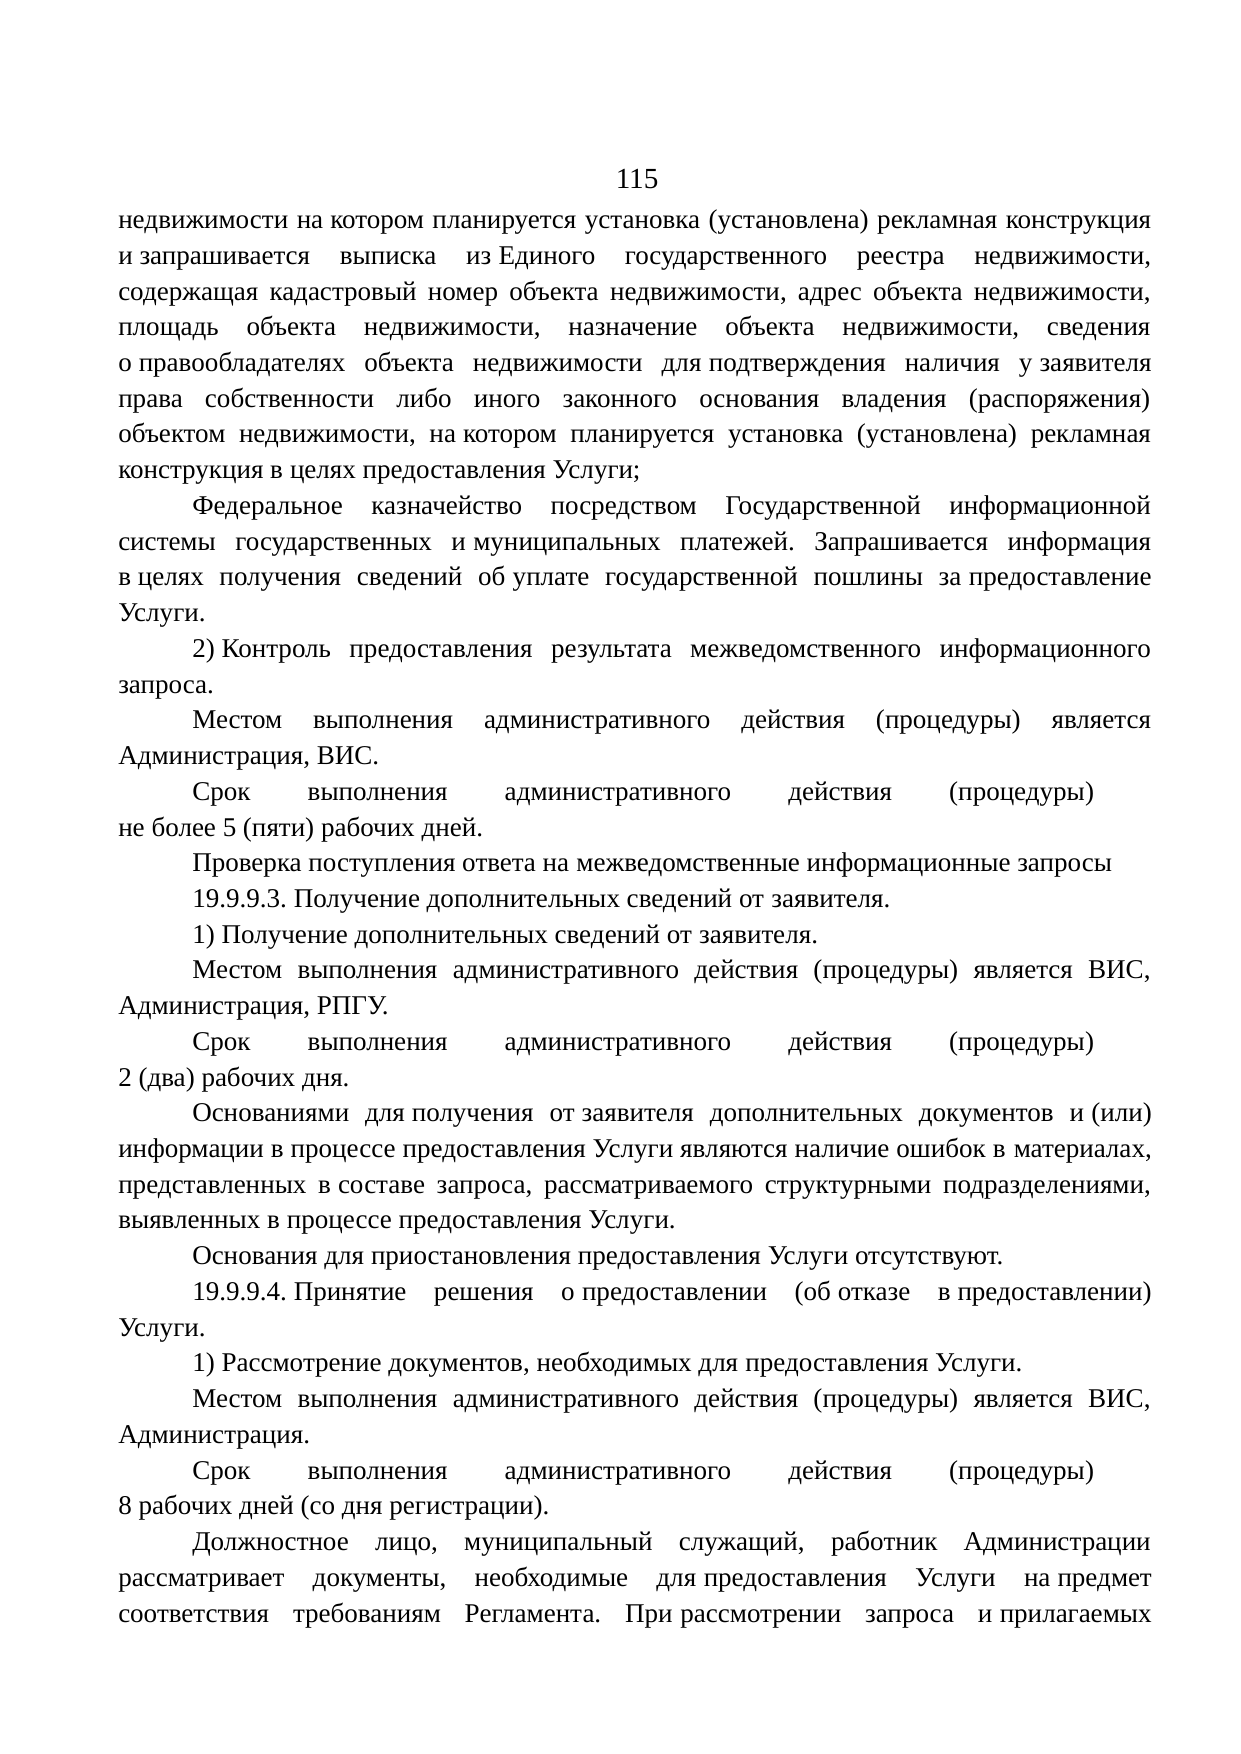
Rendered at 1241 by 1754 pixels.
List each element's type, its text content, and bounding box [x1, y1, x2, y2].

text 19.9.9.4. Принятие решения о предоставлении (об отказе в предоставлении) Услуги. [118, 1275, 1152, 1342]
text 1) Получение дополнительных сведений от заявителя. [118, 918, 1152, 949]
text Федеральное казначейство посредством Государственной информационной системы государственных и муниципальных платежей. Запрашивается информация в целях получения сведений об уплате государственной пошлины за предоставление Услуги. [118, 489, 1152, 627]
text 1) Рассмотрение документов, необходимых для предоставления Услуги. [118, 1347, 1152, 1378]
text 2) Контроль предоставления результата межведомственного информационного запроса. [118, 632, 1152, 699]
text Проверка поступления ответа на межведомственные информационные запросы [118, 846, 1152, 877]
text Основаниями для получения от заявителя дополнительных документов и (или) информации в процессе предоставления Услуги являются наличие ошибок в материалах, представленных в составе запроса, рассматриваемого структурными подразделениями, выявленных в процессе предоставления Услуги. [118, 1096, 1152, 1235]
text Срок выполнения административного действия (процедуры) не более 5 (пяти) рабочих дней. [118, 775, 1152, 842]
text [118, 1525, 1152, 1628]
text Местом выполнения административного действия (процедуры) является Администрация, ВИС. [118, 703, 1152, 770]
text 19.9.9.3. Получение дополнительных сведений от заявителя. [118, 882, 1152, 913]
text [118, 203, 1152, 484]
text Местом выполнения административного действия (процедуры) является ВИС, Администрация, РПГУ. [118, 953, 1152, 1020]
text Основания для приостановления предоставления Услуги отсутствуют. [118, 1239, 1152, 1271]
text Срок выполнения административного действия (процедуры) 2 (два) рабочих дня. [118, 1025, 1152, 1092]
text Местом выполнения административного действия (процедуры) является ВИС, Администрация. [118, 1382, 1152, 1449]
text Срок выполнения административного действия (процедуры) 8 рабочих дней (со дня регистрации). [118, 1454, 1152, 1521]
